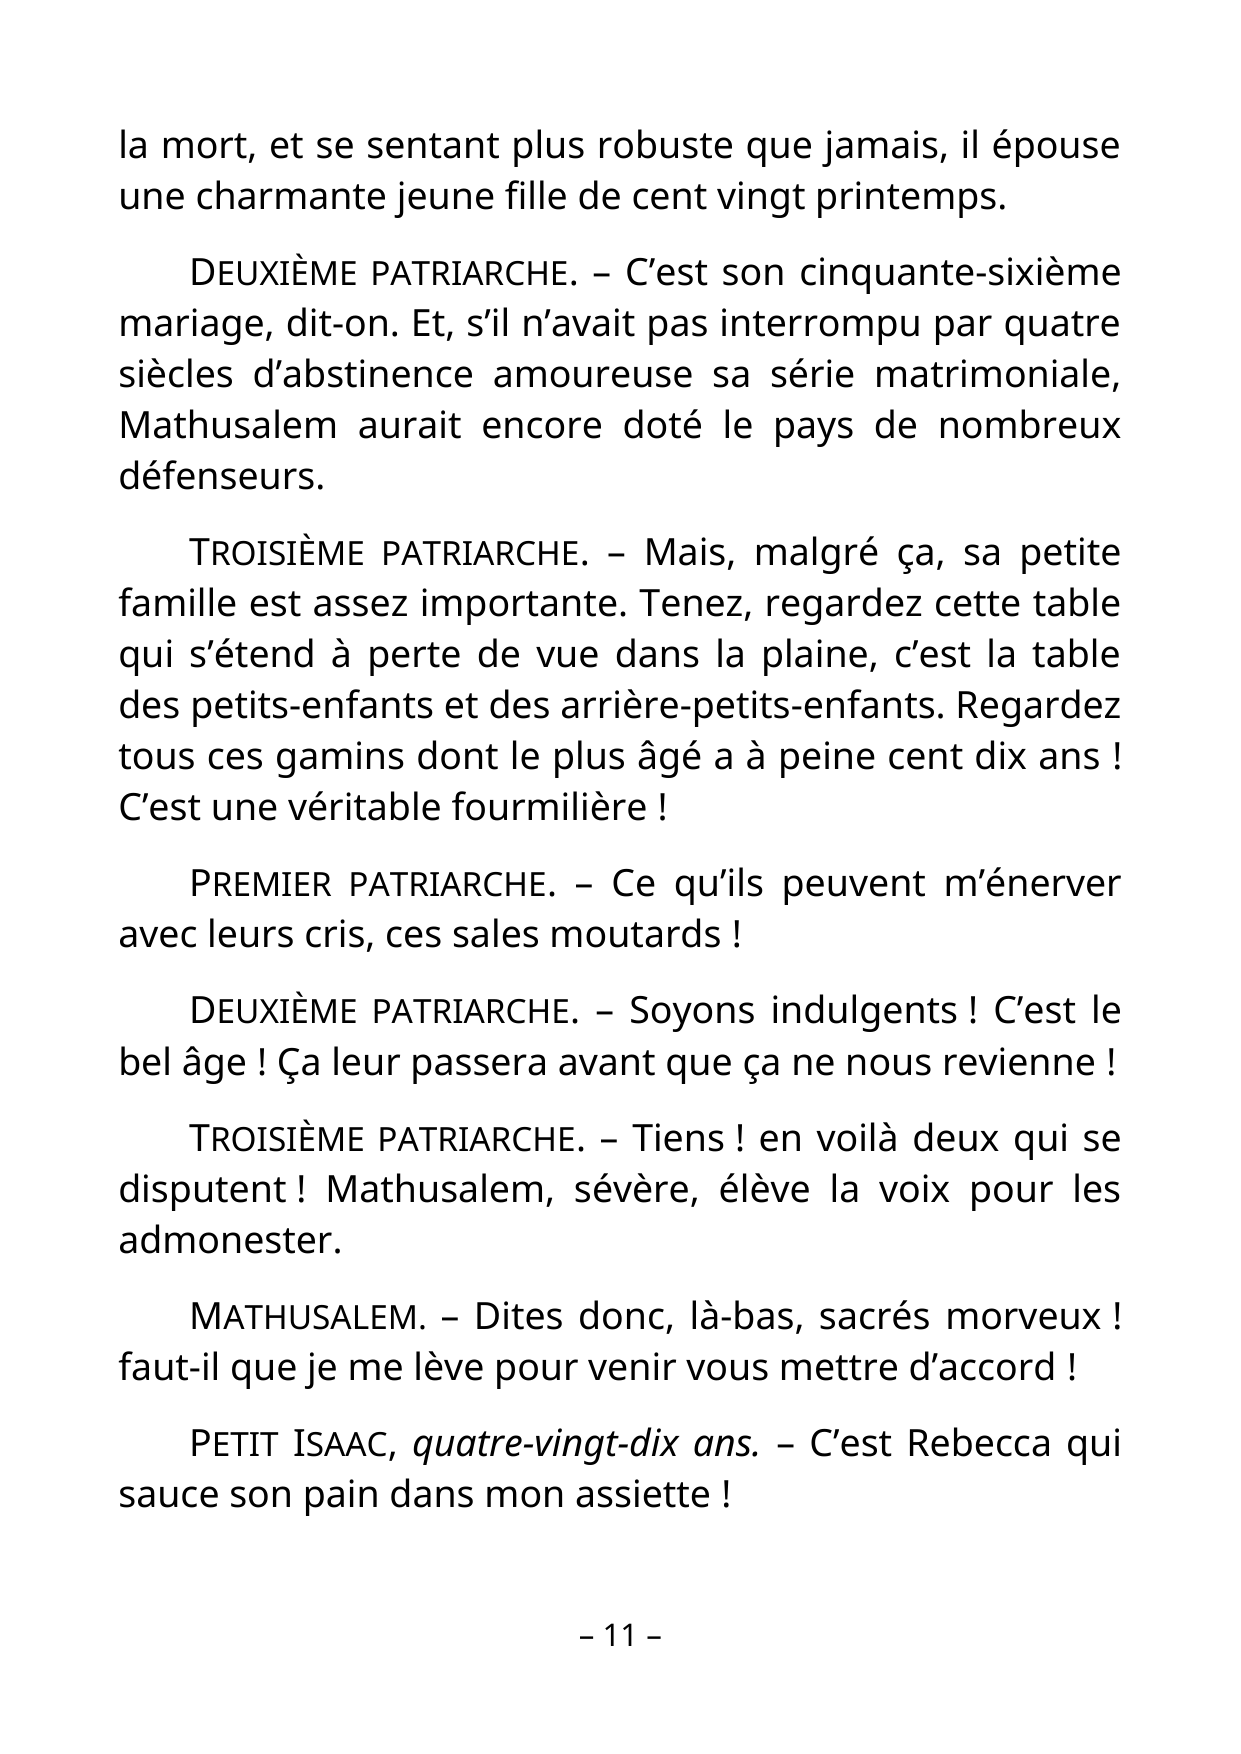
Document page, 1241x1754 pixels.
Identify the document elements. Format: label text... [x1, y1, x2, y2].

text DEUXIÈME PATRIARCHE. – C’est son cinquante-sixième mariage, dit-on. Et, s’il n’avait pas interrompu par quatre siècles d’abstinence amoureuse sa série matrimoniale, Mathusalem aurait encore doté le pays de nombreux défenseurs. [118, 245, 1122, 500]
text MATHUSALEM. – Dites donc, là-bas, sacrés morveux ! faut-il que je me lève pour venir vous mettre d’accord ! [118, 1289, 1122, 1391]
text PREMIER PATRIARCHE. – Ce qu’ils peuvent m’énerver avec leurs cris, ces sales moutards ! [118, 857, 1122, 959]
text PETIT ISAAC, quatre-vingt-dix ans. – C’est Rebecca qui sauce son pain dans mon assiette ! [118, 1416, 1122, 1518]
text TROISIÈME PATRIARCHE. – Mais, malgré ça, sa petite famille est assez importante. Tenez, regardez cette table qui s’étend à perte de vue dans la plaine, c’est la table des petits-enfants et des arrière-petits-enfants. Regardez tous ces gamins dont le plus âgé a à peine cent dix ans ! C’est une véritable fourmilière ! [118, 525, 1122, 832]
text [118, 118, 1122, 220]
text DEUXIÈME PATRIARCHE. – Soyons indulgents ! C’est le bel âge ! Ça leur passera avant que ça ne nous revienne ! [118, 984, 1122, 1086]
text TROISIÈME PATRIARCHE. – Tiens ! en voilà deux qui se disputent ! Mathusalem, sévère, élève la voix pour les admonester. [118, 1111, 1122, 1264]
